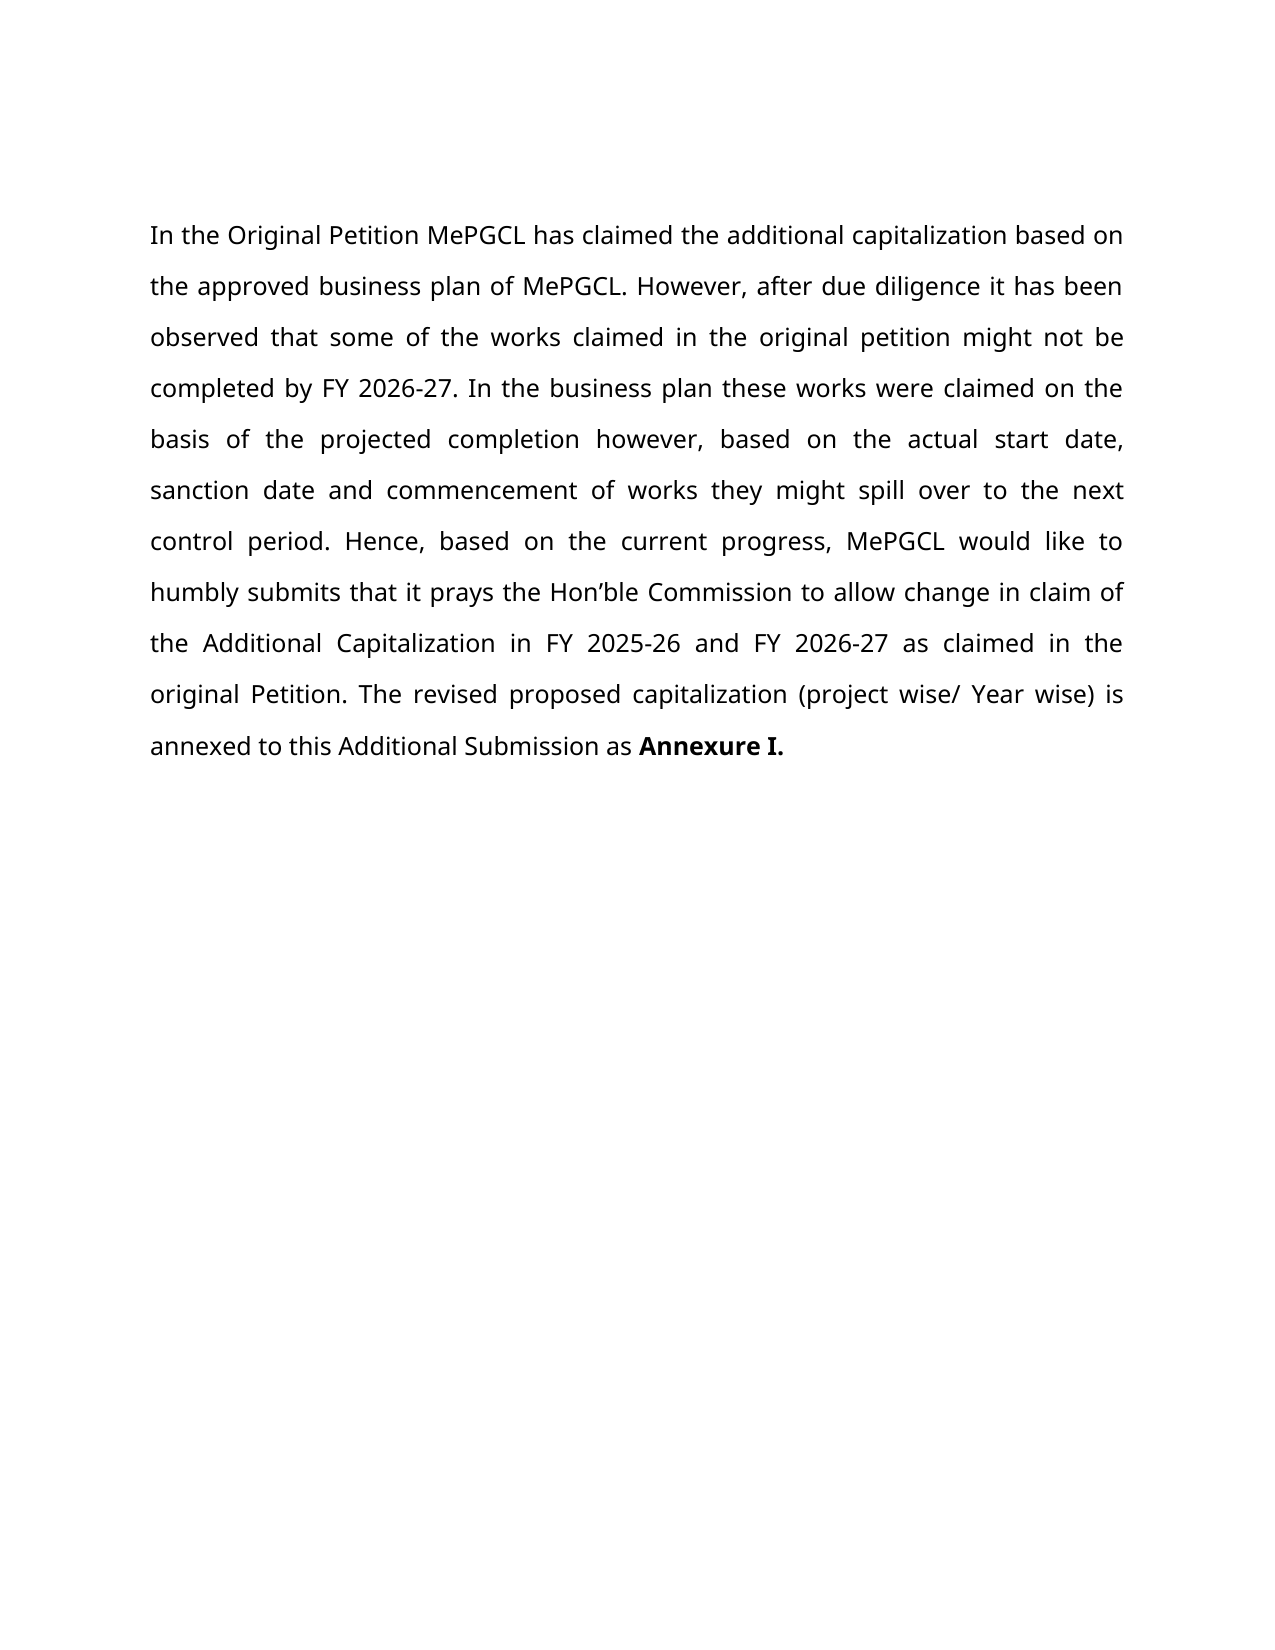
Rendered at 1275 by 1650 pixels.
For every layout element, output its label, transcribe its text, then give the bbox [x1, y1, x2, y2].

text In the Original Petition MePGCL has claimed the additional capitalization based on the approved business plan of MePGCL. However, after due diligence it has been observed that some of the works claimed in the original petition might not be completed by FY 2026-27. In the business plan these works were claimed on the basis of the projected completion however, based on the actual start date, sanction date and commencement of works they might spill over to the next control period. Hence, based on the current progress, MePGCL would like to humbly submits that it prays the Hon’ble Commission to allow change in claim of the Additional Capitalization in FY 2025-26 and FY 2026-27 as claimed in the original Petition. The revised proposed capitalization (project wise/ Year wise) is annexed to this Additional Submission as Annexure I. [150, 218, 1125, 762]
